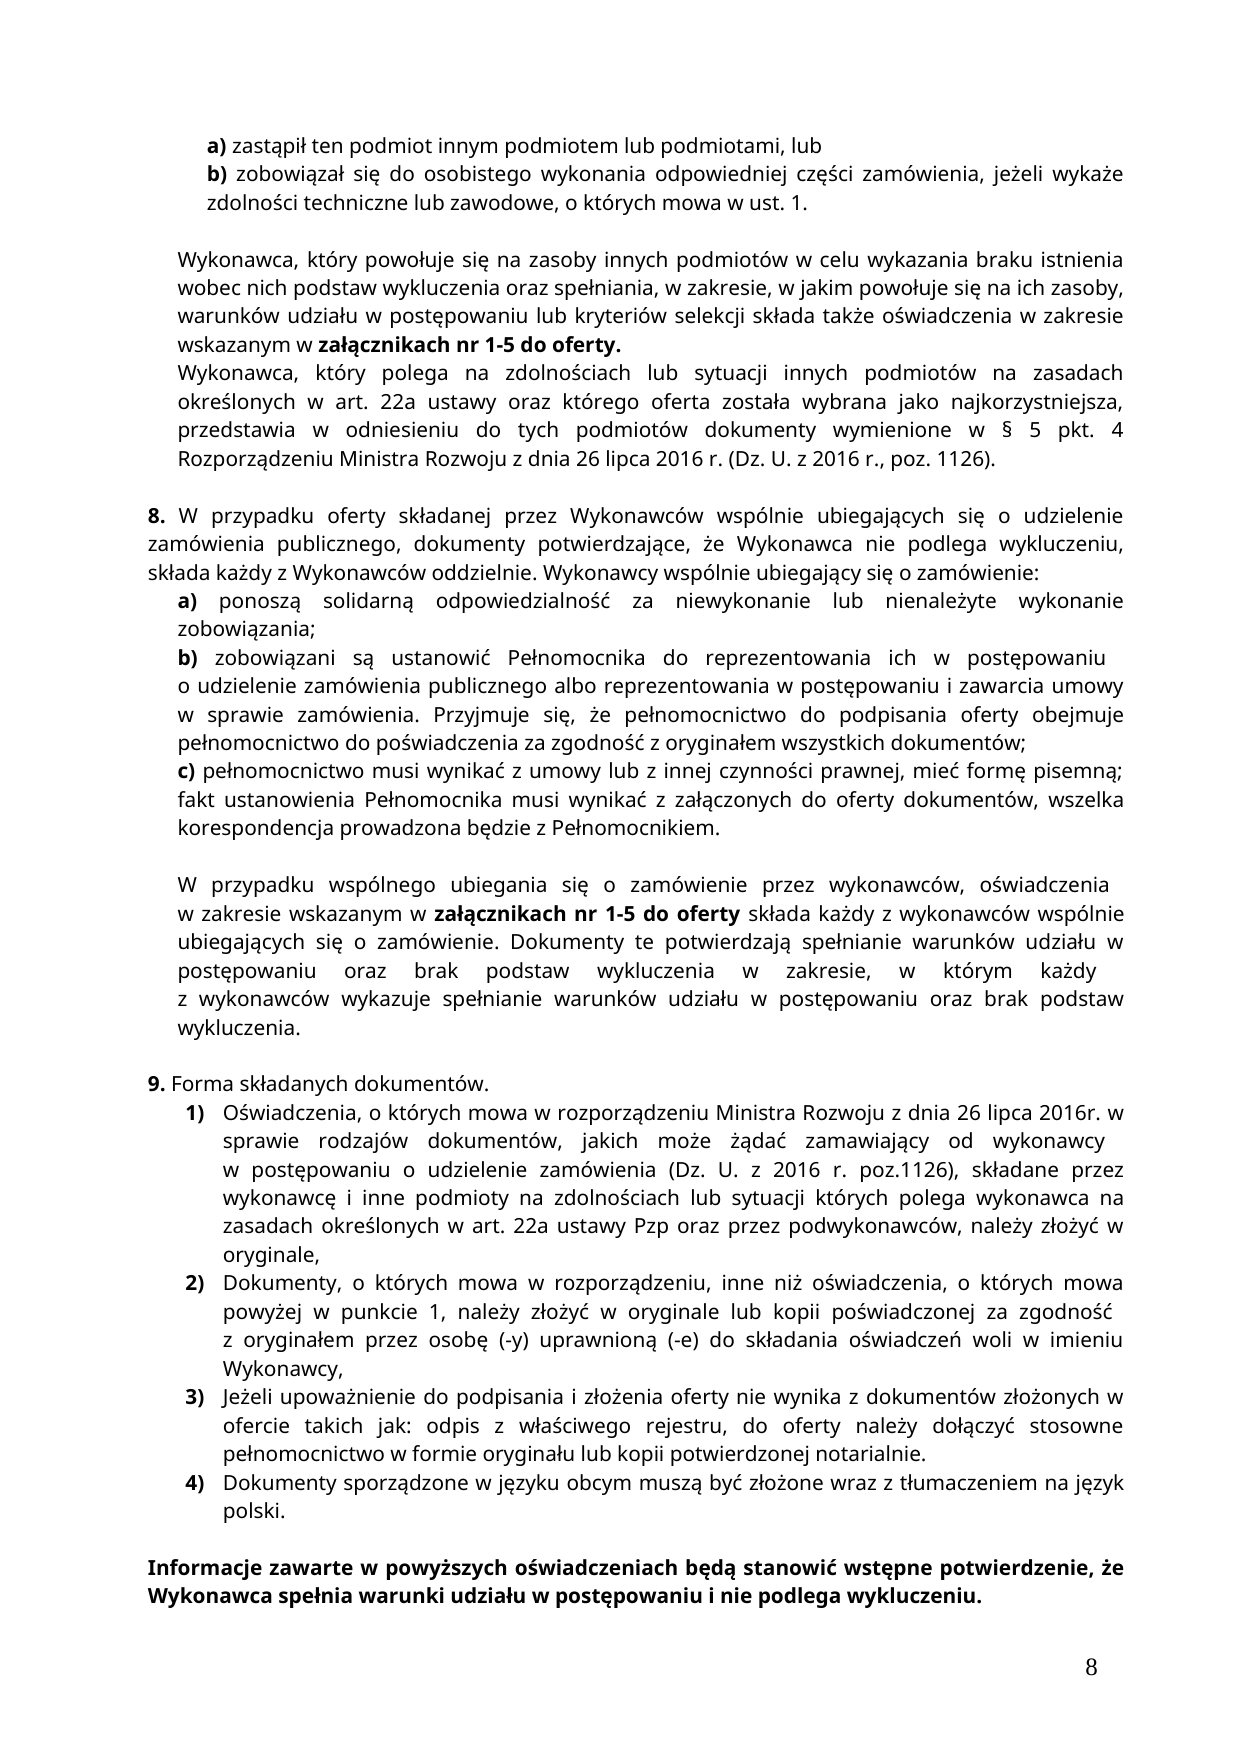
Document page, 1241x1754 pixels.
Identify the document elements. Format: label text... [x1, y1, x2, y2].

text b) zobowiązał się do osobistego wykonania odpowiedniej części zamówienia, jeżeli wykaże zdolności techniczne lub zawodowe, o których mowa w ust. 1. [207, 159, 1125, 216]
list Jeżeli upoważnienie do podpisania i złożenia oferty nie wynika z dokumentów złożonych w ofercie takich jak: odpis z właściwego rejestru, do oferty należy dołączyć stosowne pełnomocnictwo w formie oryginału lub kopii potwierdzonej notarialnie. [185, 1382, 1125, 1468]
text 8. W przypadku oferty składanej przez Wykonawców wspólnie ubiegających się o udzielenie zamówienia publicznego, dokumenty potwierdzające, że Wykonawca nie podlega wykluczeniu, składa każdy z Wykonawców oddzielnie. Wykonawcy wspólnie ubiegający się o zamówienie: [148, 501, 1125, 586]
text W przypadku wspólnego ubiegania się o zamówienie przez wykonawców, oświadczenia w zakresie wskazanym w załącznikach nr 1-5 do oferty składa każdy z wykonawców wspólnie ubiegających się o zamówienie. Dokumenty te potwierdzają spełnianie warunków udziału w postępowaniu oraz brak podstaw wykluczenia w zakresie, w którym każdy z wykonawców wykazuje spełnianie warunków udziału w postępowaniu oraz brak podstaw wykluczenia. [177, 870, 1125, 1041]
list Oświadczenia, o których mowa w rozporządzeniu Ministra Rozwoju z dnia 26 lipca 2016r. w sprawie rodzajów dokumentów, jakich może żądać zamawiający od wykonawcy w postępowaniu o udzielenie zamówienia (Dz. U. z 2016 r. poz.1126), składane przez wykonawcę i inne podmioty na zdolnościach lub sytuacji których polega wykonawca na zasadach określonych w art. 22a ustawy Pzp oraz przez podwykonawców, należy złożyć w oryginale, [185, 1098, 1125, 1268]
text Wykonawca, który polega na zdolnościach lub sytuacji innych podmiotów na zasadach określonych w art. 22a ustawy oraz którego oferta została wybrana jako najkorzystniejsza, przedstawia w odniesieniu do tych podmiotów dokumenty wymienione w § 5 pkt. 4 Rozporządzeniu Ministra Rozwoju z dnia 26 lipca 2016 r. (Dz. U. z 2016 r., poz. 1126). [177, 358, 1125, 472]
text c) pełnomocnictwo musi wynikać z umowy lub z innej czynności prawnej, mieć formę pisemną; fakt ustanowienia Pełnomocnika musi wynikać z załączonych do oferty dokumentów, wszelka korespondencja prowadzona będzie z Pełnomocnikiem. [177, 757, 1125, 842]
text Informacje zawarte w powyższych oświadczeniach będą stanowić wstępne potwierdzenie, że Wykonawca spełnia warunki udziału w postępowaniu i nie podlega wykluczeniu. [148, 1553, 1125, 1610]
text b) zobowiązani są ustanowić Pełnomocnika do reprezentowania ich w postępowaniu o udzielenie zamówienia publicznego albo reprezentowania w postępowaniu i zawarcia umowy w sprawie zamówienia. Przyjmuje się, że pełnomocnictwo do podpisania oferty obejmuje pełnomocnictwo do poświadczenia za zgodność z oryginałem wszystkich dokumentów; [177, 643, 1125, 757]
list Dokumenty sporządzone w języku obcym muszą być złożone wraz z tłumaczeniem na język polski. [185, 1468, 1125, 1524]
text a) zastąpił ten podmiot innym podmiotem lub podmiotami, lub [207, 131, 1125, 159]
text 9. Forma składanych dokumentów. [148, 1069, 1125, 1098]
text a) ponoszą solidarną odpowiedzialność za niewykonanie lub nienależyte wykonanie zobowiązania; [177, 586, 1125, 643]
text Wykonawca, który powołuje się na zasoby innych podmiotów w celu wykazania braku istnienia wobec nich podstaw wykluczenia oraz spełniania, w zakresie, w jakim powołuje się na ich zasoby, warunków udziału w postępowaniu lub kryteriów selekcji składa także oświadczenia w zakresie wskazanym w załącznikach nr 1-5 do oferty. [177, 245, 1125, 358]
list Dokumenty, o których mowa w rozporządzeniu, inne niż oświadczenia, o których mowa powyżej w punkcie 1, należy złożyć w oryginale lub kopii poświadczonej za zgodność z oryginałem przez osobę (-y) uprawnioną (-e) do składania oświadczeń woli w imieniu Wykonawcy, [185, 1268, 1125, 1382]
